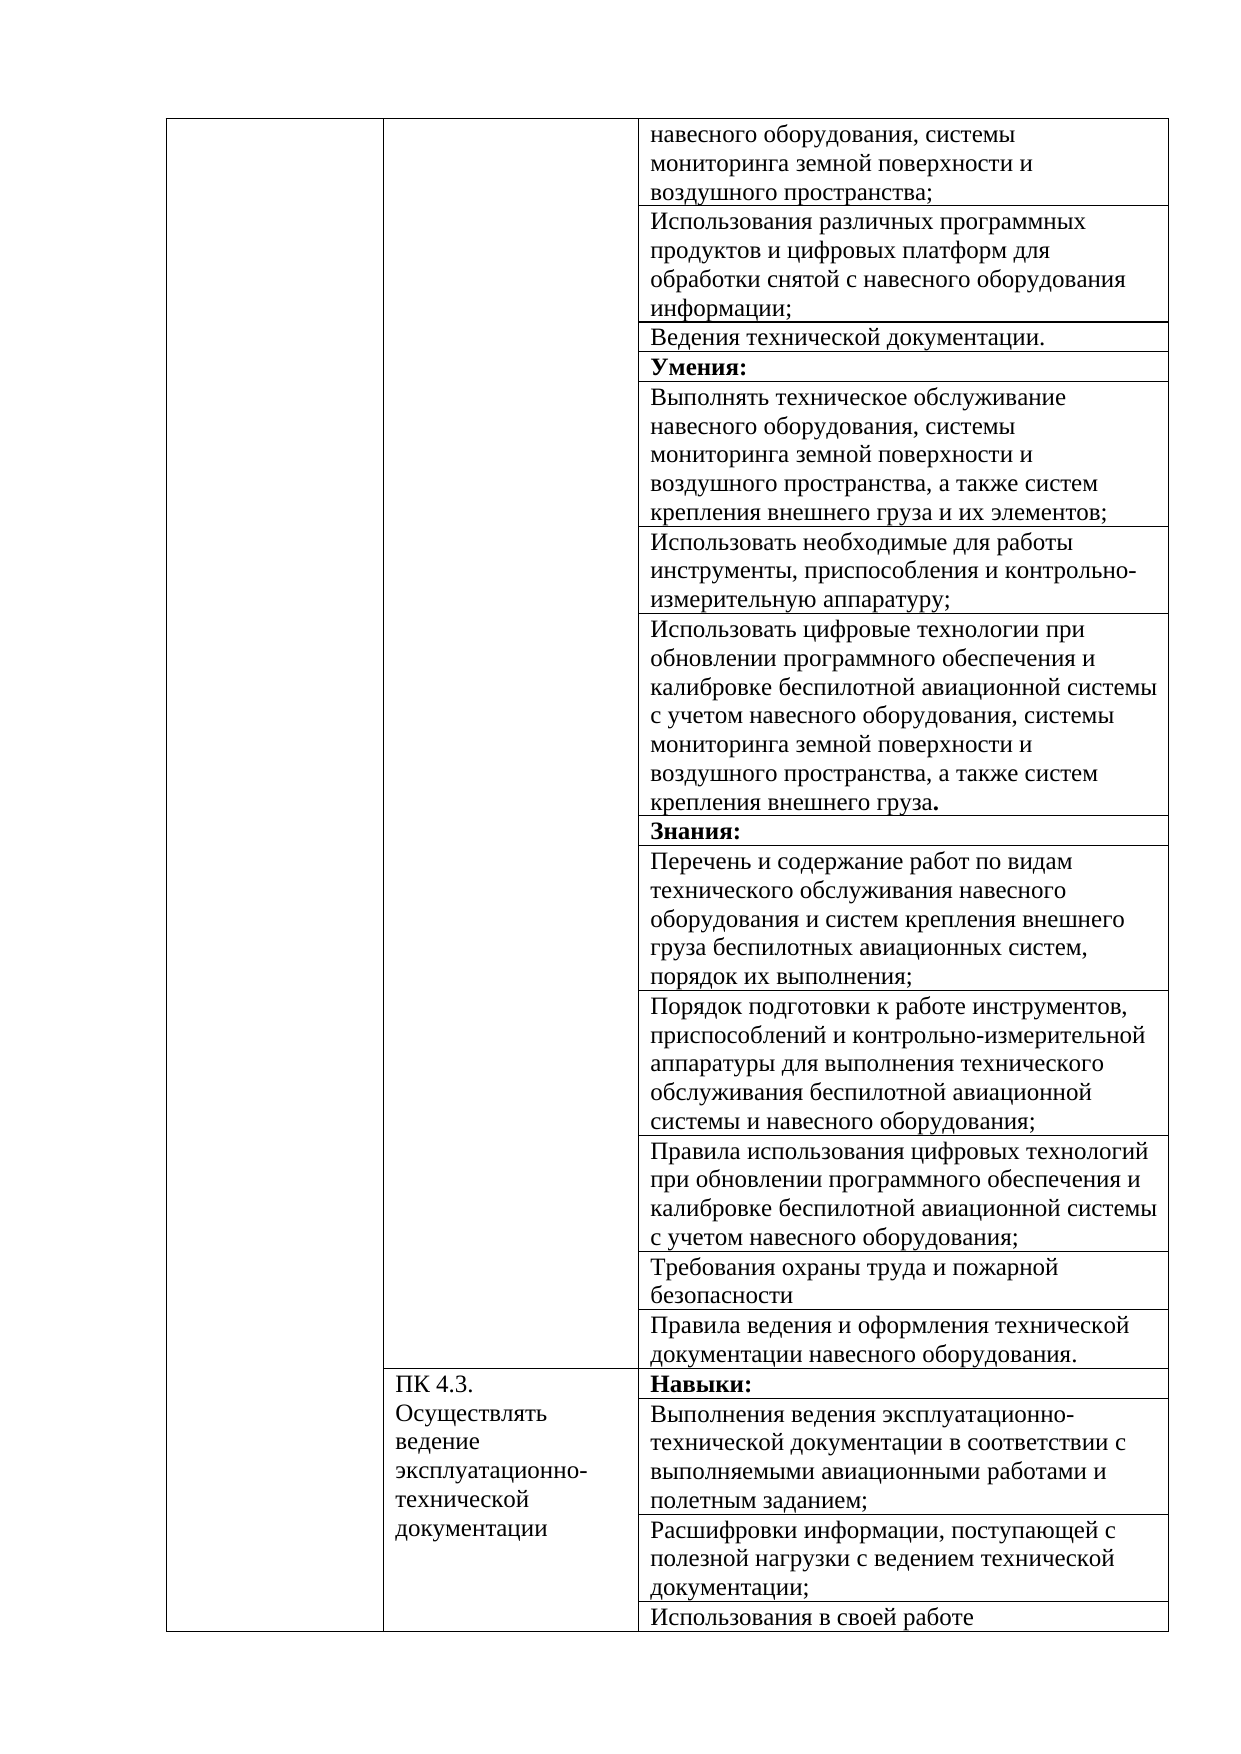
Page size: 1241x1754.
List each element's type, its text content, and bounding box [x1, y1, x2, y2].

table_cell Правила использования цифровых технологий при обновлении программного обеспечения и калибровке беспилотной авиационной системы с учетом навесного оборудования; [639, 1136, 1168, 1251]
table_cell Использовать цифровые технологии при обновлении программного обеспечения и калибровке беспилотной авиационной системы с учетом навесного оборудования, системы мониторинга земной поверхности и воздушного пространства, а также систем крепления внешнего груза. [639, 614, 1168, 815]
table_cell ПК 4.3. Осуществлять ведение эксплуатационно-технической документации [384, 1369, 638, 1631]
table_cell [639, 119, 1168, 205]
table_cell Порядок подготовки к работе инструментов, приспособлений и контрольно-измерительной аппаратуры для выполнения технического обслуживания беспилотной авиационной системы и навесного оборудования; [639, 991, 1168, 1135]
table_cell Расшифровки информации, поступающей с полезной нагрузки с ведением технической документации; [639, 1515, 1168, 1601]
table_cell Выполнять техническое обслуживание навесного оборудования, системы мониторинга земной поверхности и воздушного пространства, а также систем крепления внешнего груза и их элементов; [639, 382, 1168, 526]
table_cell Ведения технической документации. [639, 323, 1168, 351]
table_cell Знания: [639, 816, 1168, 845]
table_cell Требования охраны труда и пожарной безопасности [639, 1252, 1168, 1309]
table_cell Умения: [639, 352, 1168, 381]
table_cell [639, 1602, 1168, 1631]
table_cell Выполнения ведения эксплуатационно-технической документации в соответствии с выполняемыми авиационными работами и полетным заданием; [639, 1399, 1168, 1514]
table_cell Перечень и содержание работ по видам технического обслуживания навесного оборудования и систем крепления внешнего груза беспилотных авиационных систем, порядок их выполнения; [639, 846, 1168, 990]
table_cell Навыки: [639, 1369, 1168, 1398]
table_cell Правила ведения и оформления технической документации навесного оборудования. [639, 1310, 1168, 1368]
table_cell Использования различных программных продуктов и цифровых платформ для обработки снятой с навесного оборудования информации; [639, 206, 1168, 321]
table_cell Использовать необходимые для работы инструменты, приспособления и контрольно- измерительную аппаратуру; [639, 527, 1168, 613]
